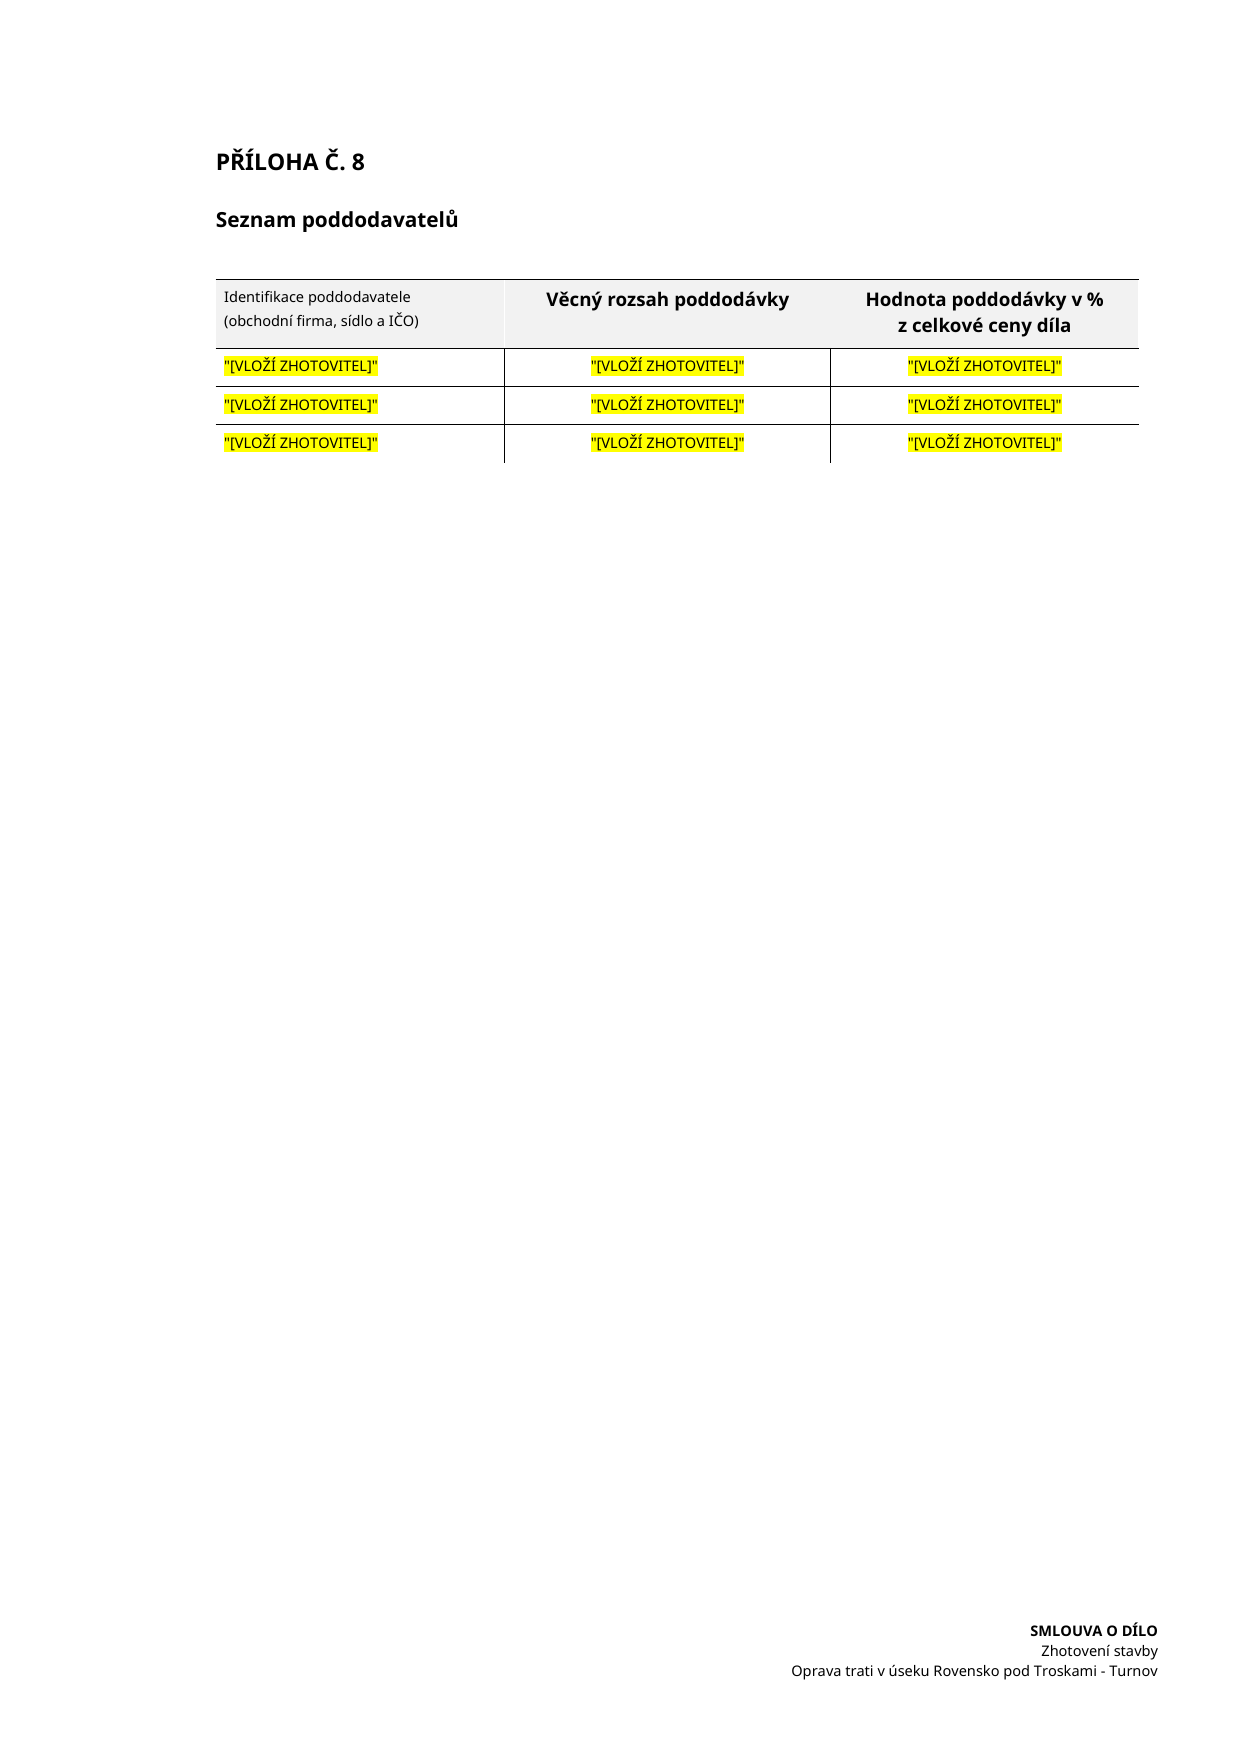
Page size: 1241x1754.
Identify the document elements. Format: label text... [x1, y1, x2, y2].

table_header Věcný rozsah poddodávky [505, 280, 831, 348]
table_header Hodnota poddodávky v % z celkové ceny díla [831, 280, 1138, 348]
table_cell "[VLOŽÍ ZHOTOVITEL]" [216, 349, 504, 386]
table_cell "[VLOŽÍ ZHOTOVITEL]" [216, 425, 504, 462]
table_header Identifikace poddodavatele (obchodní firma, sídlo a IČO) [216, 280, 504, 348]
table_cell "[VLOŽÍ ZHOTOVITEL]" [216, 387, 504, 424]
table_cell "[VLOŽÍ ZHOTOVITEL]" [831, 349, 1138, 386]
text Příloha č. 8 [216, 146, 1122, 177]
table_cell "[VLOŽÍ ZHOTOVITEL]" [831, 425, 1138, 462]
table_cell "[VLOŽÍ ZHOTOVITEL]" [831, 387, 1138, 424]
text Seznam poddodavatelů [216, 205, 1122, 233]
table_cell "[VLOŽÍ ZHOTOVITEL]" [505, 349, 830, 386]
table_cell "[VLOŽÍ ZHOTOVITEL]" [505, 425, 830, 462]
table_cell "[VLOŽÍ ZHOTOVITEL]" [505, 387, 830, 424]
